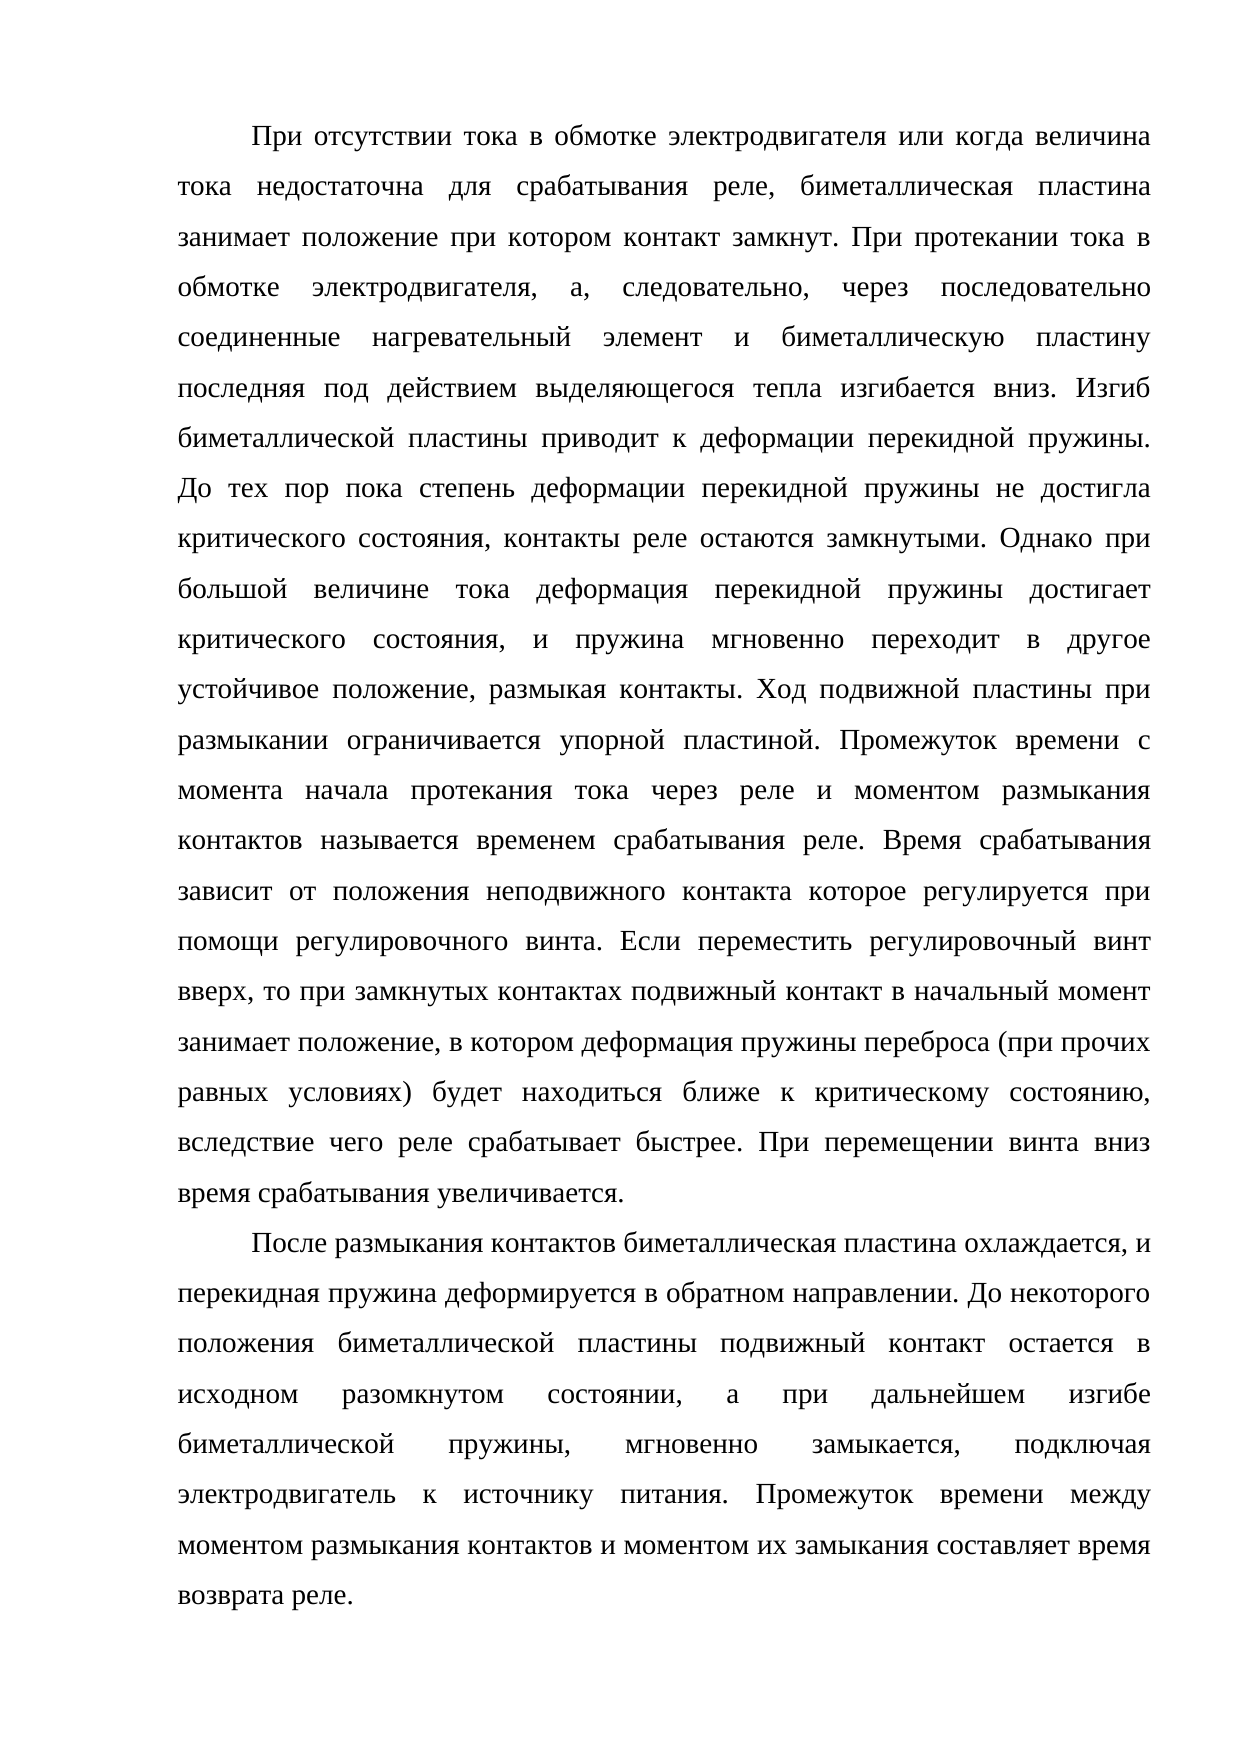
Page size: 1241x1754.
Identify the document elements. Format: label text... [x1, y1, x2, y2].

text После размыкания контактов биметаллическая пластина охлаждается, и перекидная пружина деформируется в обратном направлении. До некоторого положения биметаллической пластины подвижный контакт остается в исходном разомкнутом состоянии, а при дальнейшем изгибе биметаллической пружины, мгновенно замыкается, подключая электродвигатель к источнику питания. Промежуток времени между моментом размыкания контактов и моментом их замыкания составляет время возврата реле. [177, 1225, 1152, 1611]
text При отсутствии тока в обмотке электродвигателя или когда величина тока недостаточна для срабатывания реле, биметаллическая пластина занимает положение при котором контакт замкнут. При протекании тока в обмотке электродвигателя, а, следовательно, через последовательно соединенные нагревательный элемент и биметаллическую пластину последняя под действием выделяющегося тепла изгибается вниз. Изгиб биметаллической пластины приводит к деформации перекидной пружины. До тех пор пока степень деформации перекидной пружины не достигла критического состояния, контакты реле остаются замкнутыми. Однако при большой величине тока деформация перекидной пружины достигает критического состояния, и пружина мгновенно переходит в другое устойчивое положение, размыкая контакты. Ход подвижной пластины при размыкании ограничивается упорной пластиной. Промежуток времени с момента начала протекания тока через реле и моментом размыкания контактов называется временем срабатывания реле. Время срабатывания зависит от положения неподвижного контакта которое регулируется при помощи регулировочного винта. Если переместить регулировочный винт вверх, то при замкнутых контактах подвижный контакт в начальный момент занимает положение, в котором деформация пружины переброса (при прочих равных условиях) будет находиться ближе к критическому состоянию, вследствие чего реле срабатывает быстрее. При перемещении винта вниз время срабатывания увеличивается. [177, 118, 1152, 1208]
